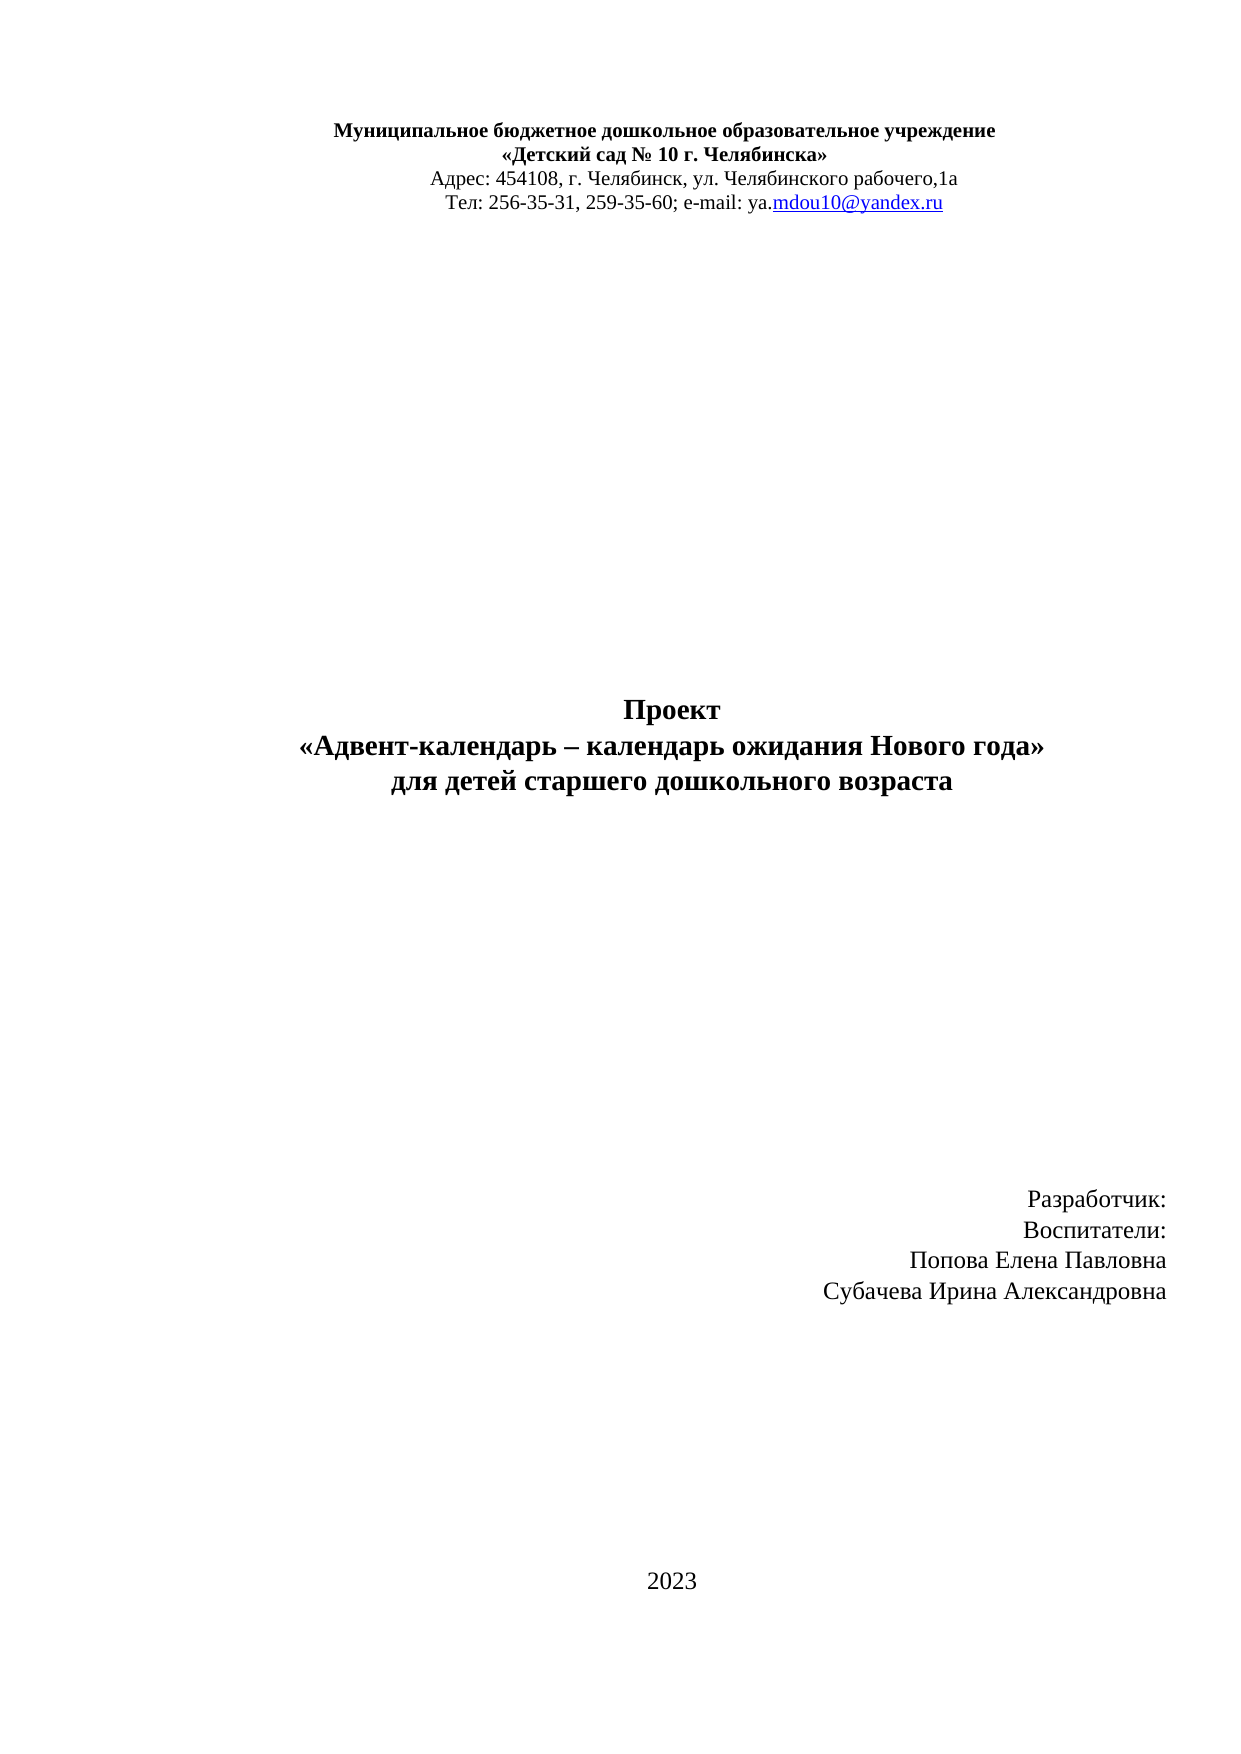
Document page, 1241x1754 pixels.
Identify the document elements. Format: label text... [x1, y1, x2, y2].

text 2023 [148, 1566, 1167, 1595]
text «Адвент-календарь – календарь ожидания Нового года» [148, 728, 1167, 761]
text для детей старшего дошкольного возраста [148, 763, 1167, 797]
text Проект [148, 692, 1167, 726]
text Тел: 256-35-31, 259-35-60; e-mail: ya.mdou10@yandex.ru [236, 190, 1152, 214]
text Адрес: 454108, г. Челябинск, ул. Челябинского рабочего,1а [236, 166, 1152, 190]
text Разработчик: [148, 1184, 1167, 1213]
text «Детский сад № 10 г. Челябинска» [177, 142, 1152, 166]
text Попова Елена Павловна [148, 1245, 1167, 1274]
text Воспитатели: [148, 1215, 1167, 1244]
text Субачева Ирина Александровна [148, 1276, 1167, 1304]
text Муниципальное бюджетное дошкольное образовательное учреждение [177, 118, 1152, 142]
